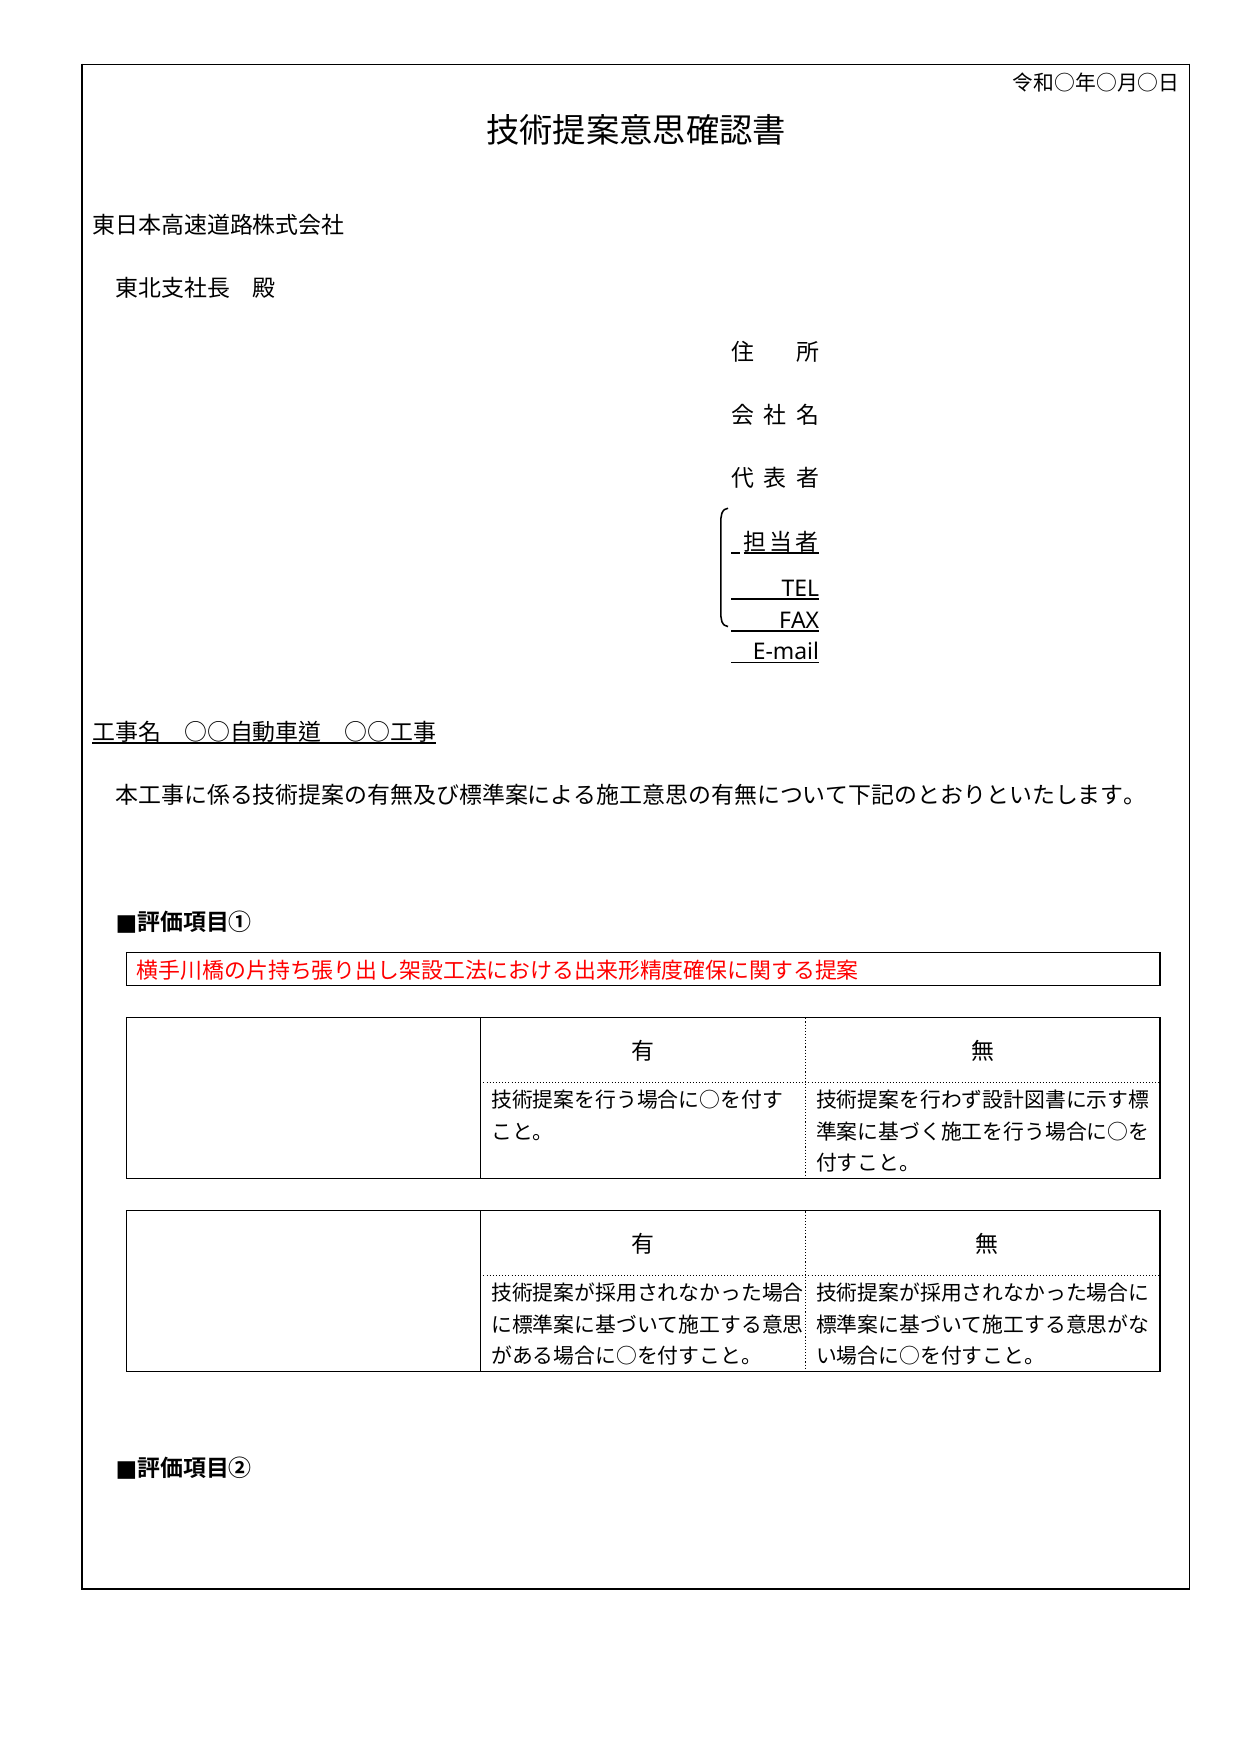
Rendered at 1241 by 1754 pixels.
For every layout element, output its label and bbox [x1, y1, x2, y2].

table_header [83, 65, 1189, 1588]
